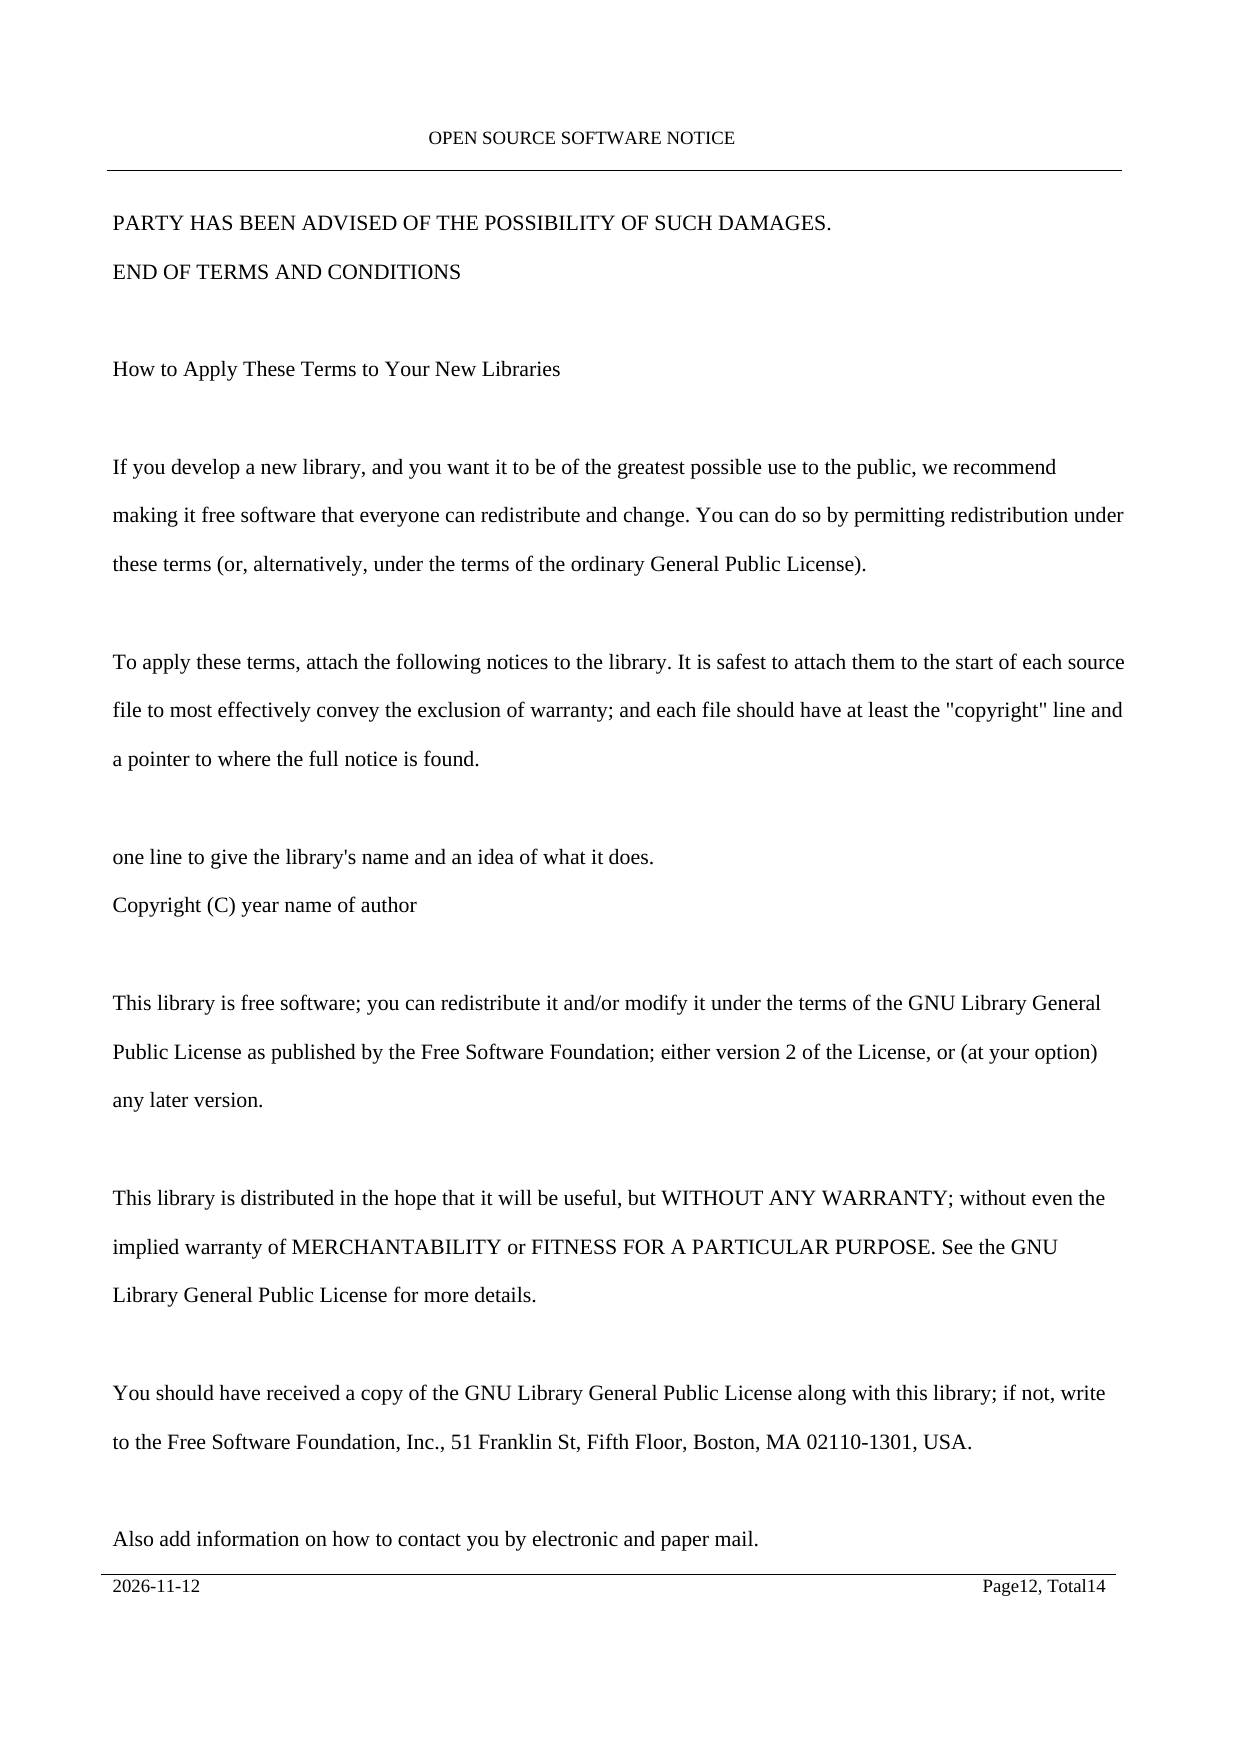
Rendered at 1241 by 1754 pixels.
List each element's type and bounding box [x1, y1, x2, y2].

text [112, 206, 1128, 1555]
